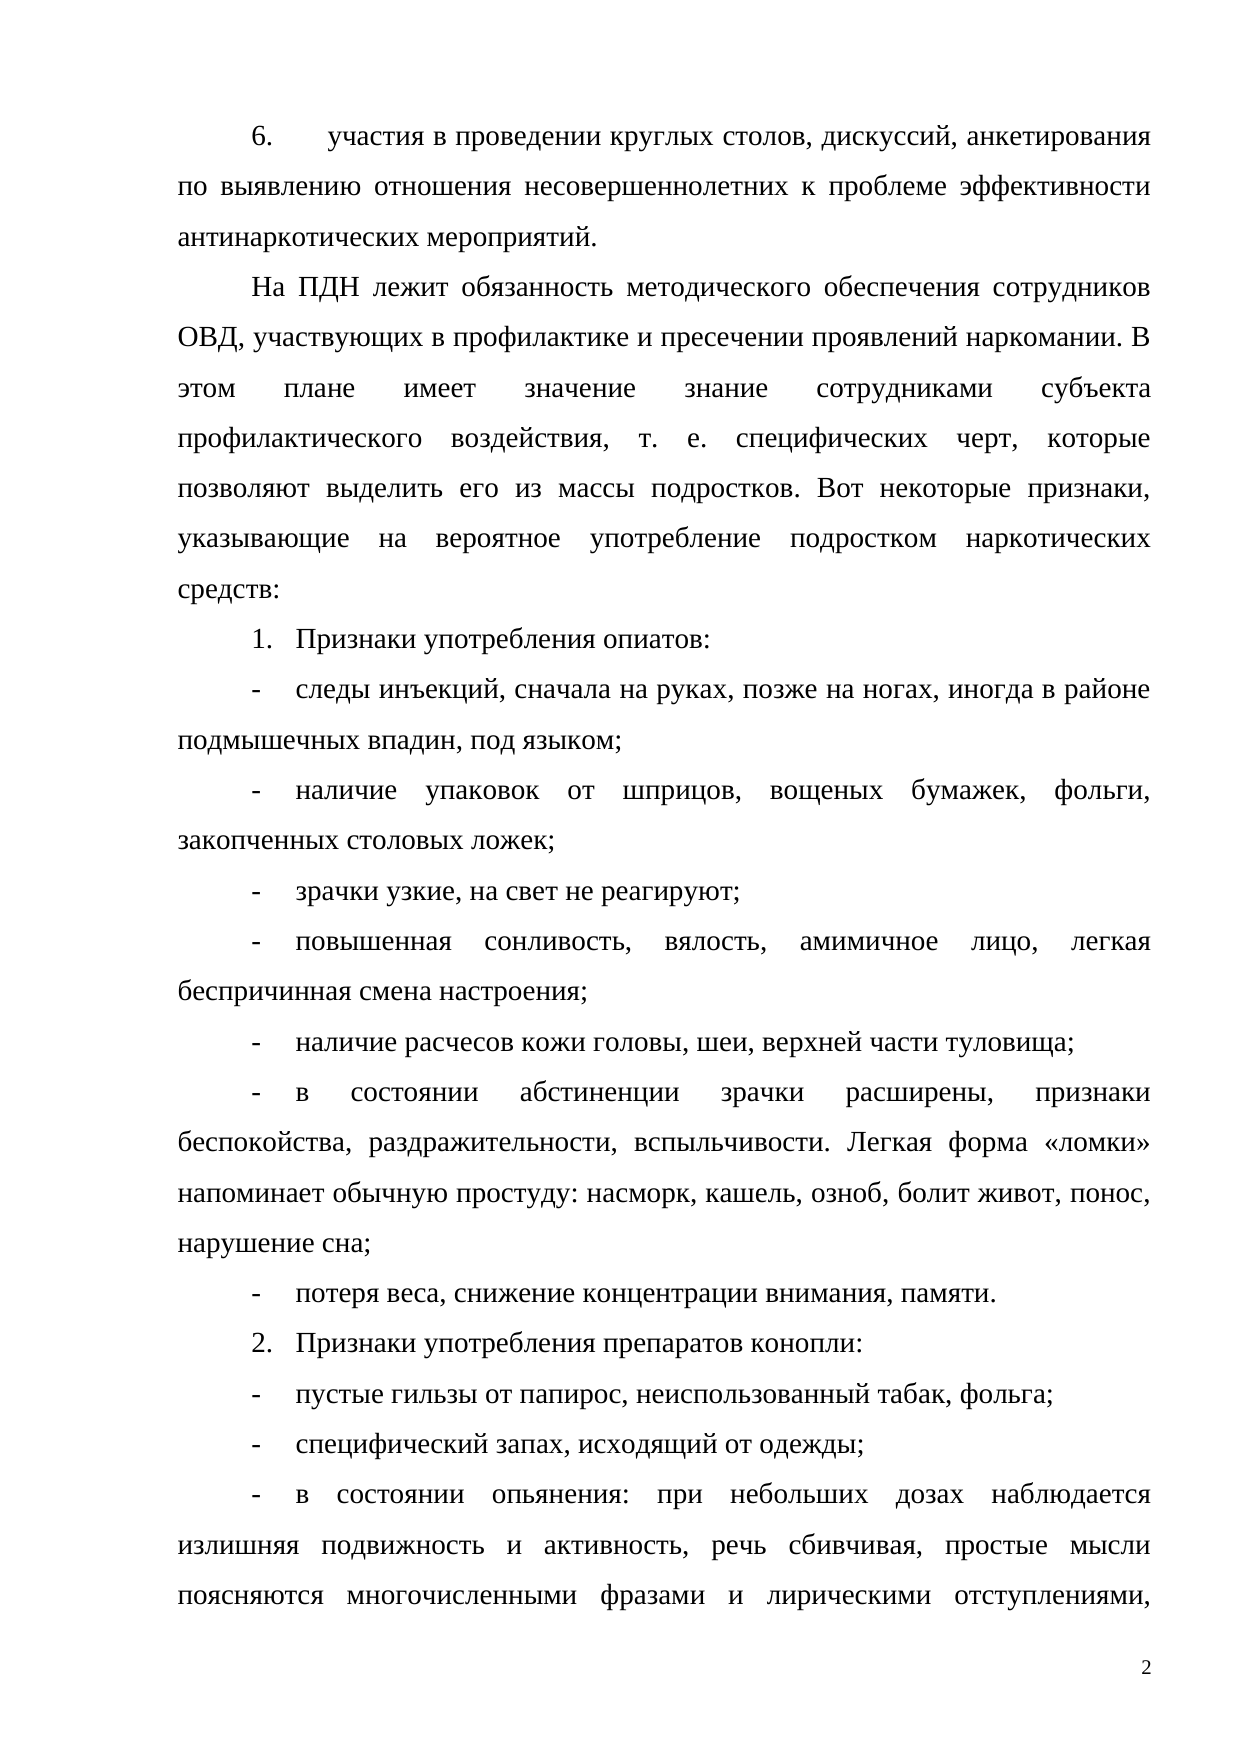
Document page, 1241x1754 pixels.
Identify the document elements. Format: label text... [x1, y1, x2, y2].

list участия в проведении круглых столов, дискуссий, анкетирования по выявлению отношения несовершеннолетних к проблеме эффективности антинаркотических мероприятий. [177, 118, 1152, 252]
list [177, 1477, 1152, 1611]
list наличие расчесов кожи головы, шеи, верхней части туловища; [177, 1024, 1152, 1057]
list зрачки узкие, на свет не реагируют; [177, 873, 1152, 906]
list Признаки употребления препаратов конопли: [177, 1326, 1152, 1359]
list следы инъекций, сначала на руках, позже на ногах, иногда в районе подмышечных впадин, под языком; [177, 672, 1152, 755]
list в состоянии абстиненции зрачки расширены, признаки беспокойства, раздражительности, вспыльчивости. Легкая форма «ломки» напоминает обычную простуду: насморк, кашель, озноб, болит живот, понос, нарушение сна; [177, 1074, 1152, 1258]
list Признаки употребления опиатов: [177, 621, 1152, 655]
text На ПДН лежит обязанность методического обеспечения сотрудников ОВД, участвующих в профилактике и пресечении проявлений наркомании. В этом плане имеет значение знание сотрудниками субъекта профилактического воздействия, т. е. специфических черт, которые позволяют выделить его из массы подростков. Вот некоторые признаки, указывающие на вероятное употребление подростком наркотических средств: [177, 269, 1152, 604]
list наличие упаковок от шприцов, вощеных бумажек, фольги, закопченных столовых ложек; [177, 772, 1152, 856]
list специфический запах, исходящий от одежды; [177, 1426, 1152, 1460]
list потеря веса, снижение концентрации внимания, памяти. [177, 1275, 1152, 1309]
list пустые гильзы от папирос, неиспользованный табак, фольга; [177, 1376, 1152, 1409]
list повышенная сонливость, вялость, амимичное лицо, легкая беспричинная смена настроения; [177, 923, 1152, 1007]
